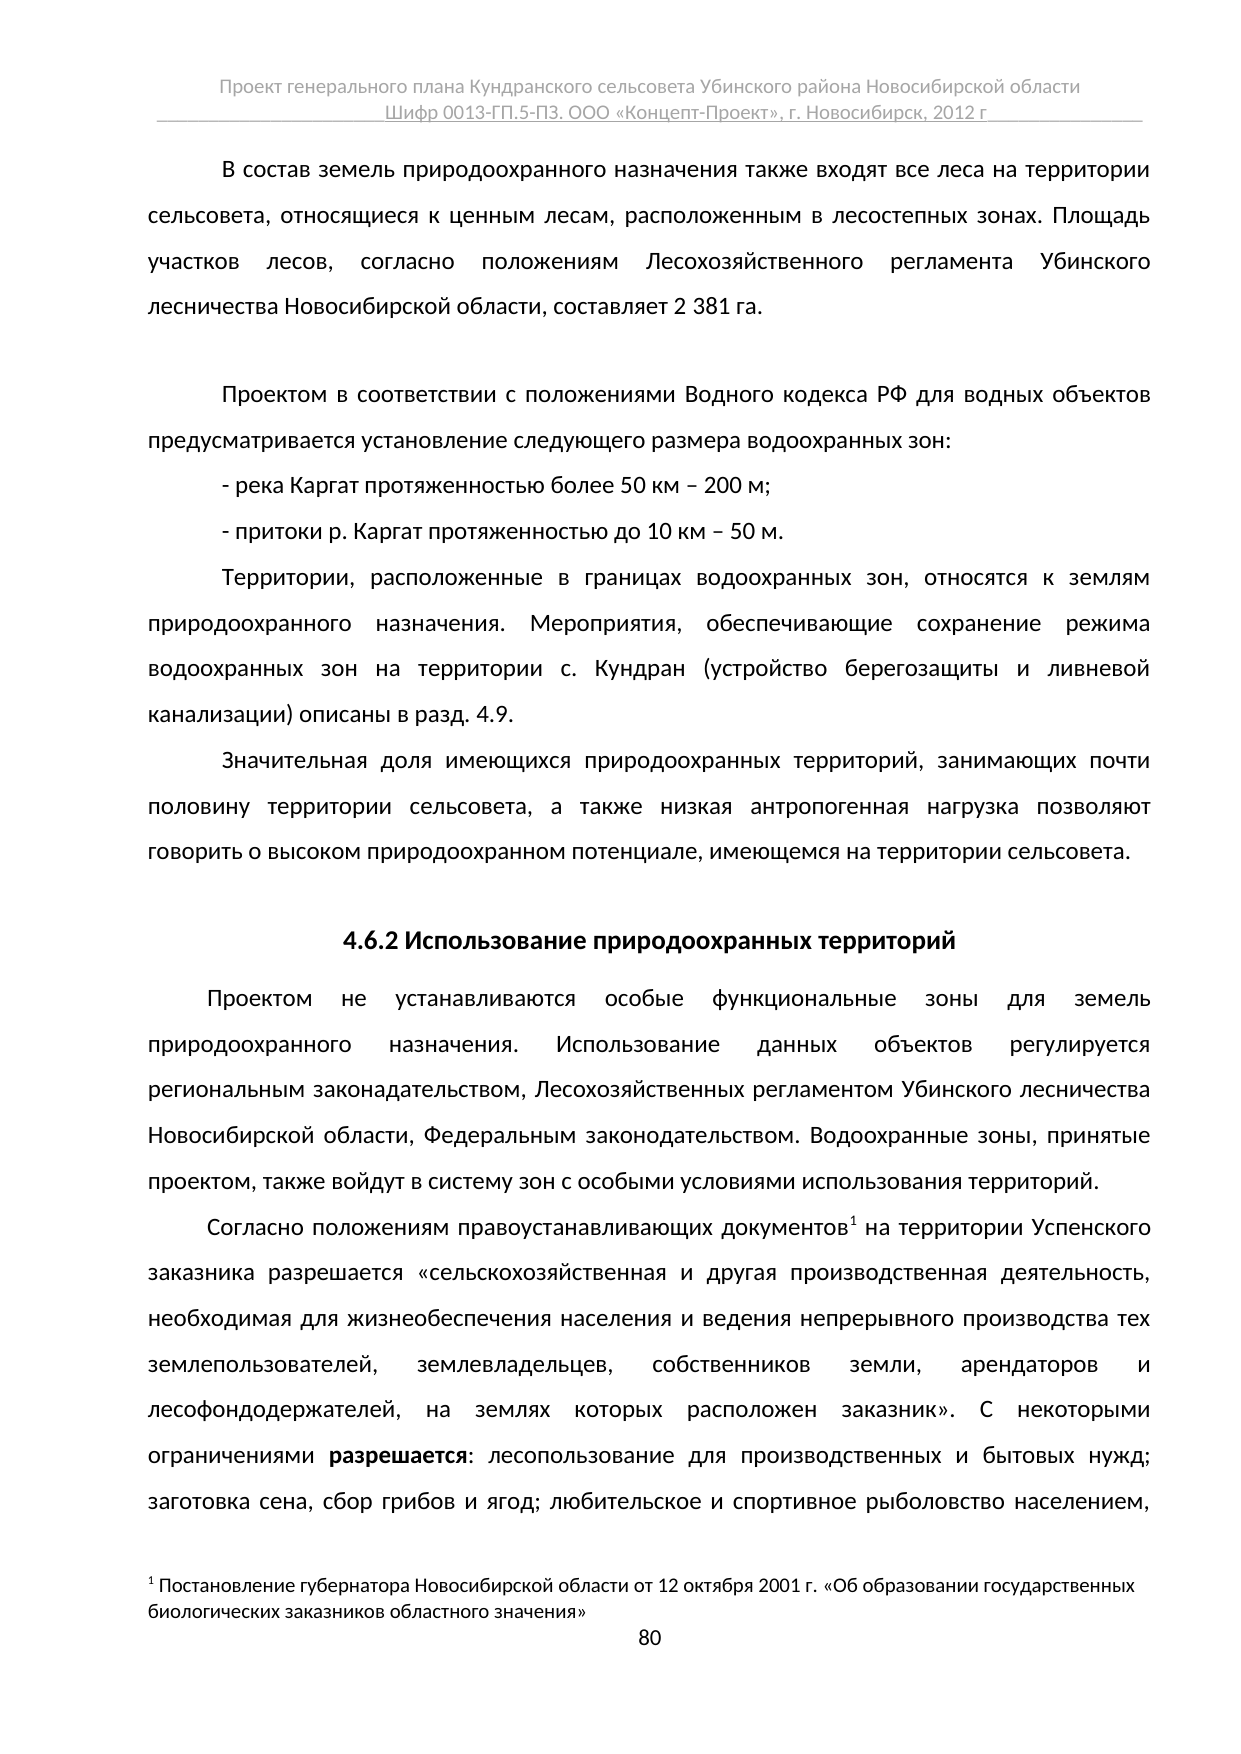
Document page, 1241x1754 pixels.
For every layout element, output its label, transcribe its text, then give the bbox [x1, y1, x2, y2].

text Территории, расположенные в границах водоохранных зон, относятся к землям природоохранного назначения. Мероприятия, обеспечивающие сохранение режима водоохранных зон на территории с. Кундран (устройство берегозащиты и ливневой канализации) описаны в разд. 4.9. [148, 561, 1152, 729]
text Проектом не устанавливаются особые функциональные зоны для земель природоохранного назначения. Использование данных объектов регулируется региональным законадательством, Лесохозяйственных регламентом Убинского лесничества Новосибирской области, Федеральным законодательством. Водоохранные зоны, принятые проектом, также войдут в систему зон с особыми условиями использования территорий. [148, 982, 1152, 1195]
subtitle 4.6.2 Использование природоохранных территорий [148, 923, 1152, 956]
text Проектом в соответствии с положениями Водного кодекса РФ для водных объектов предусматривается установление следующего размера водоохранных зон: [148, 378, 1152, 454]
text Значительная доля имеющихся природоохранных территорий, занимающих почти половину территории сельсовета, а также низкая антропогенная нагрузка позволяют говорить о высоком природоохранном потенциале, имеющемся на территории сельсовета. [148, 744, 1152, 866]
text В состав земель природоохранного назначения также входят все леса на территории сельсовета, относящиеся к ценным лесам, расположенным в лесостепных зонах. Площадь участков лесов, согласно положениям Лесохозяйственного регламента Убинского лесничества Новосибирской области, составляет 2 381 га. [148, 153, 1152, 321]
text - река Каргат протяженностью более 50 км – 200 м; [148, 470, 1152, 500]
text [148, 1211, 1152, 1516]
text - притоки р. Каргат протяженностью до 10 км – 50 м. [148, 515, 1152, 546]
